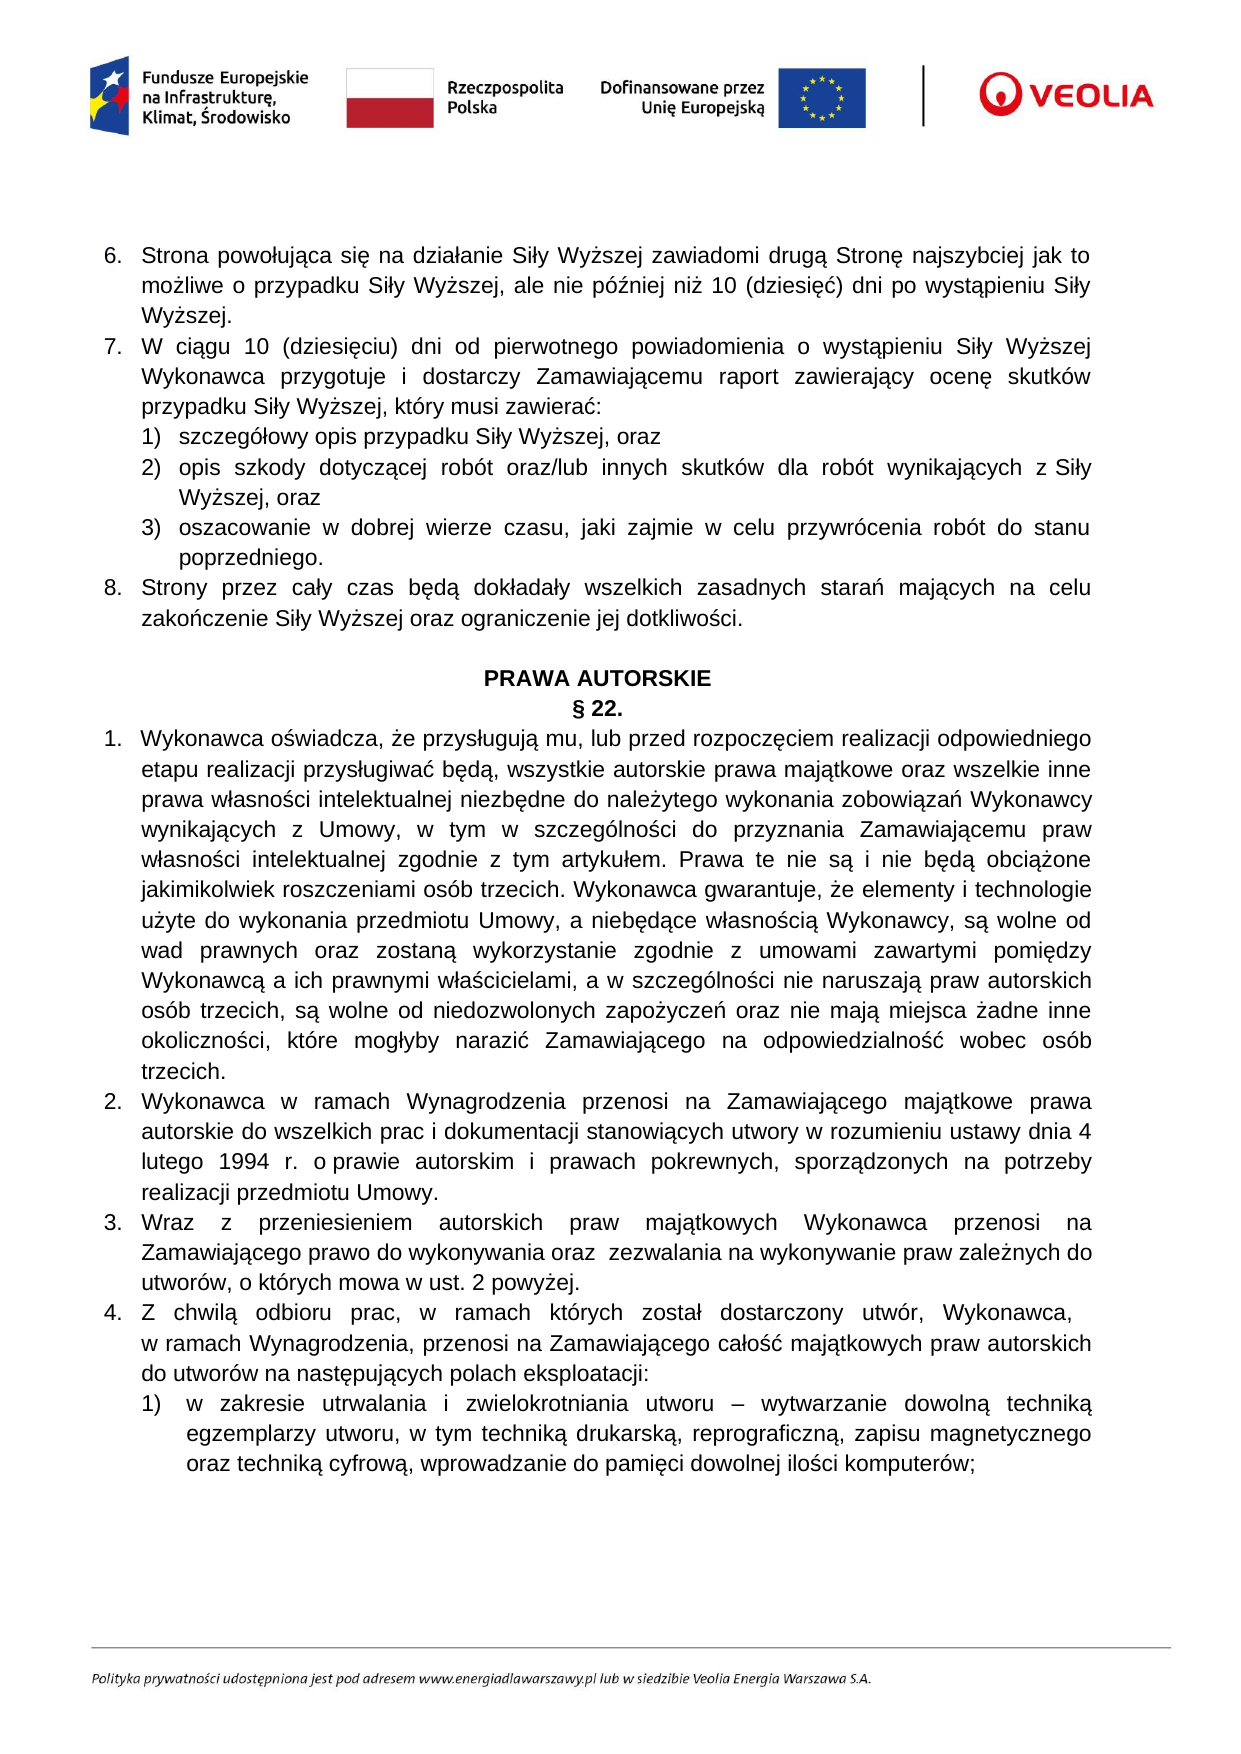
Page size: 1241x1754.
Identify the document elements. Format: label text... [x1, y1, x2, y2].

list Wykonawca w ramach Wynagrodzenia przenosi na Zamawiającego majątkowe prawa autorskie do wszelkich prac i dokumentacji stanowiących utwory w rozumieniu ustawy dnia 4 lutego 1994 r. o prawie autorskim i prawach pokrewnych, sporządzonych na potrzeby realizacji przedmiotu Umowy. [103, 1088, 1092, 1205]
list Z chwilą odbioru prac, w ramach których został dostarczony utwór, Wykonawca, w ramach Wynagrodzenia, przenosi na Zamawiającego całość majątkowych praw autorskich do utworów na następujących polach eksploatacji: [103, 1299, 1092, 1386]
picture [15, 1616, 1241, 1735]
list w zakresie utrwalania i zwielokrotniania utworu – wytwarzanie dowolną techniką egzemplarzy utworu, w tym techniką drukarską, reprograficzną, zapisu magnetycznego oraz techniką cyfrową, wprowadzanie do pamięci dowolnej ilości komputerów; [141, 1390, 1092, 1477]
list Wraz z przeniesieniem autorskich praw majątkowych Wykonawca przenosi na Zamawiającego prawo do wykonywania oraz zezwalania na wykonywanie praw zależnych do utworów, o których mowa w ust. 2 powyżej. [103, 1209, 1092, 1296]
picture [14, 0, 1234, 191]
list opis szkody dotyczącej robót oraz/lub innych skutków dla robót wynikających z Siły Wyższej, oraz [141, 453, 1092, 510]
list Wykonawca oświadcza, że przysługują mu, lub przed rozpoczęciem realizacji odpowiedniego etapu realizacji przysługiwać będą, wszystkie autorskie prawa majątkowe oraz wszelkie inne prawa własności intelektualnej niezbędne do należytego wykonania zobowiązań Wykonawcy wynikających z Umowy, w tym w szczególności do przyznania Zamawiającemu praw własności intelektualnej zgodnie z tym artykułem. Prawa te nie są i nie będą obciążone jakimikolwiek roszczeniami osób trzecich. Wykonawca gwarantuje, że elementy i technologie użyte do wykonania przedmiotu Umowy, a niebędące własnością Wykonawcy, są wolne od wad prawnych oraz zostaną wykorzystanie zgodnie z umowami zawartymi pomiędzy Wykonawcą a ich prawnymi właścicielami, a w szczególności nie naruszają praw autorskich osób trzecich, są wolne od niedozwolonych zapożyczeń oraz nie mają miejsca żadne inne okoliczności, które mogłyby narazić Zamawiającego na odpowiedzialność wobec osób trzecich. [103, 725, 1092, 1084]
text § 22. [103, 695, 1092, 722]
list Strony przez cały czas będą dokładały wszelkich zasadnych starań mających na celu zakończenie Siły Wyższej oraz ograniczenie jej dotkliwości. [103, 574, 1092, 631]
list Strona powołująca się na działanie Siły Wyższej zawiadomi drugą Stronę najszybciej jak to możliwe o przypadku Siły Wyższej, ale nie później niż 10 (dziesięć) dni po wystąpieniu Siły Wyższej. [103, 242, 1092, 329]
list oszacowanie w dobrej wierze czasu, jaki zajmie w celu przywrócenia robót do stanu poprzedniego. [141, 514, 1092, 571]
text PRAWA AUTORSKIE [103, 665, 1092, 691]
list szczegółowy opis przypadku Siły Wyższej, oraz [141, 423, 1092, 450]
list W ciągu 10 (dziesięciu) dni od pierwotnego powiadomienia o wystąpieniu Siły Wyższej Wykonawca przygotuje i dostarczy Zamawiającemu raport zawierający ocenę skutków przypadku Siły Wyższej, który musi zawierać: [103, 333, 1092, 419]
